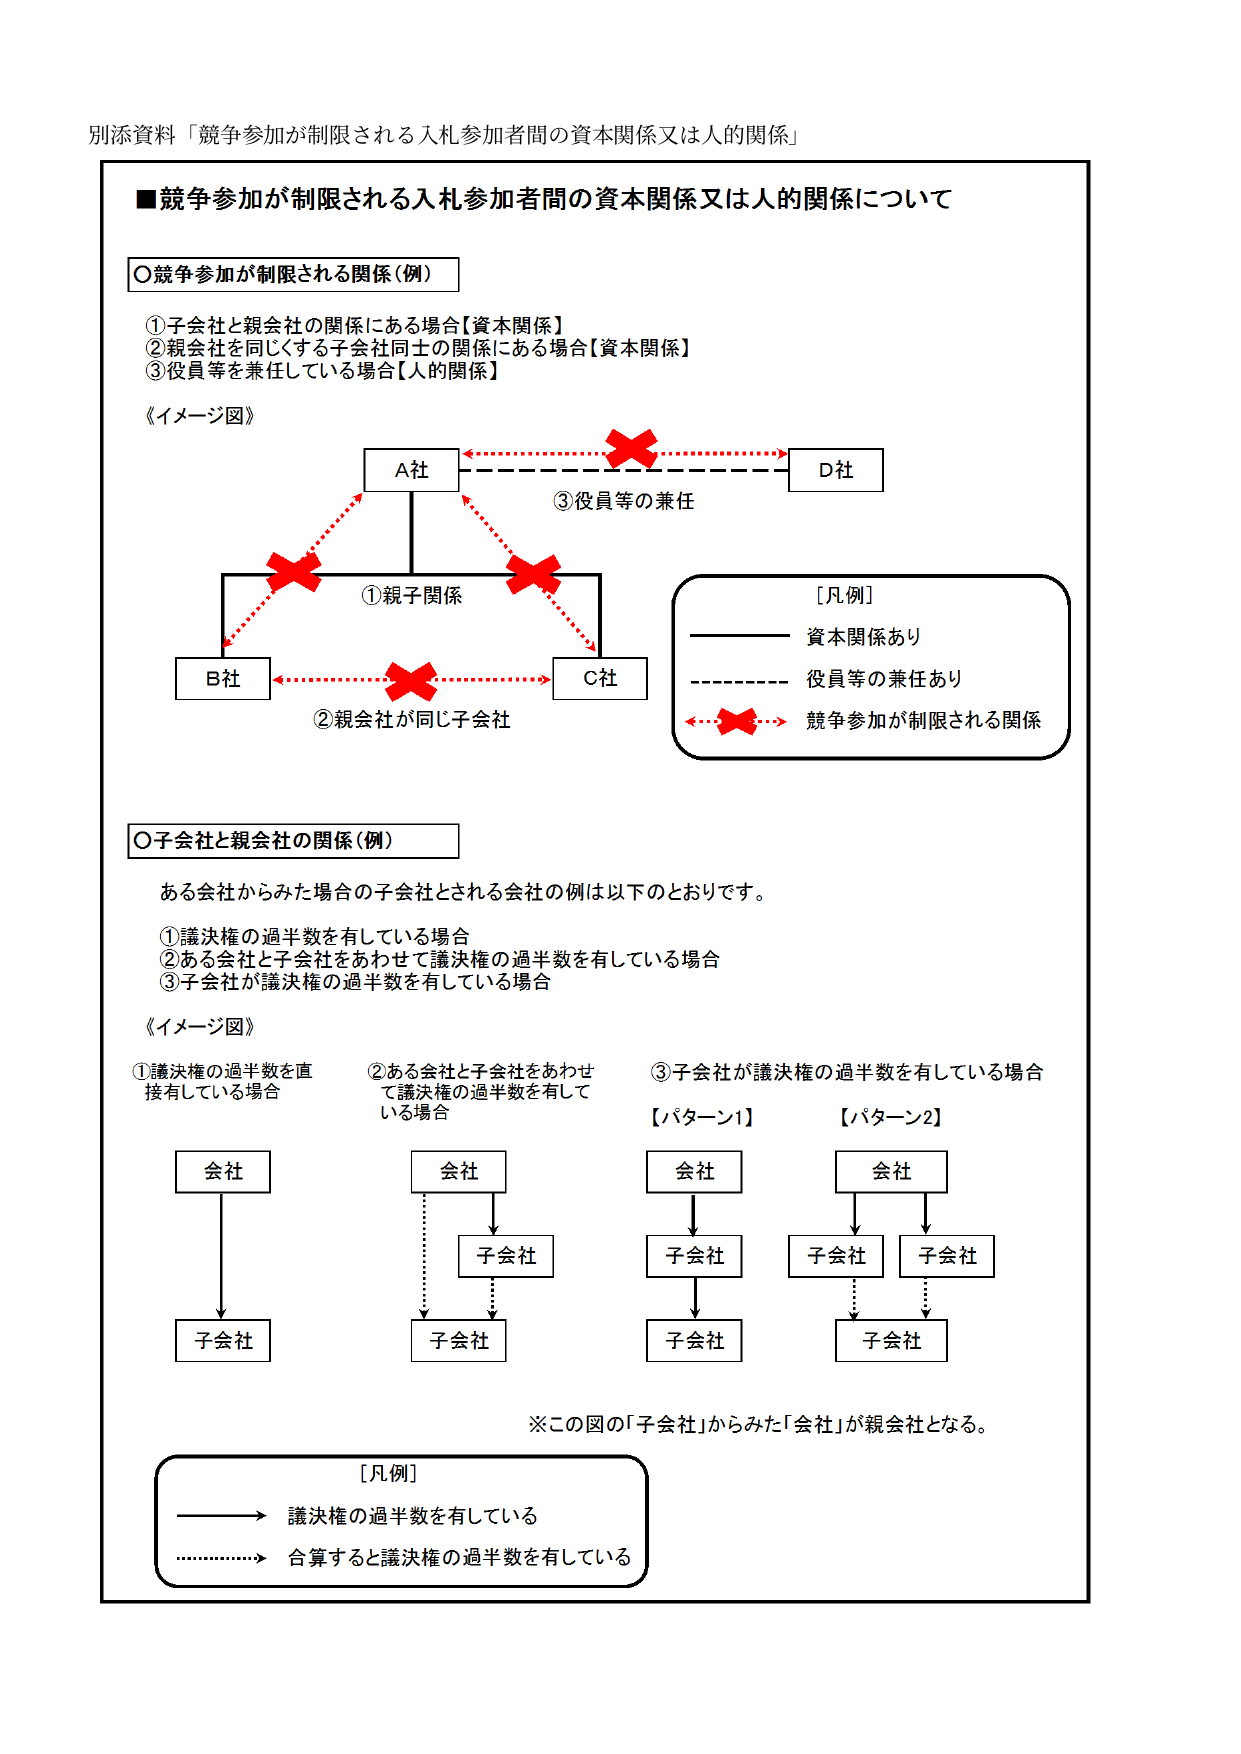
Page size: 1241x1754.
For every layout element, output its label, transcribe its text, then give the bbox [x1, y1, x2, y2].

picture [88, 149, 1102, 1617]
text 別添資料「競争参加が制限される入札参加者間の資本関係又は人的関係」 [89, 118, 1152, 149]
